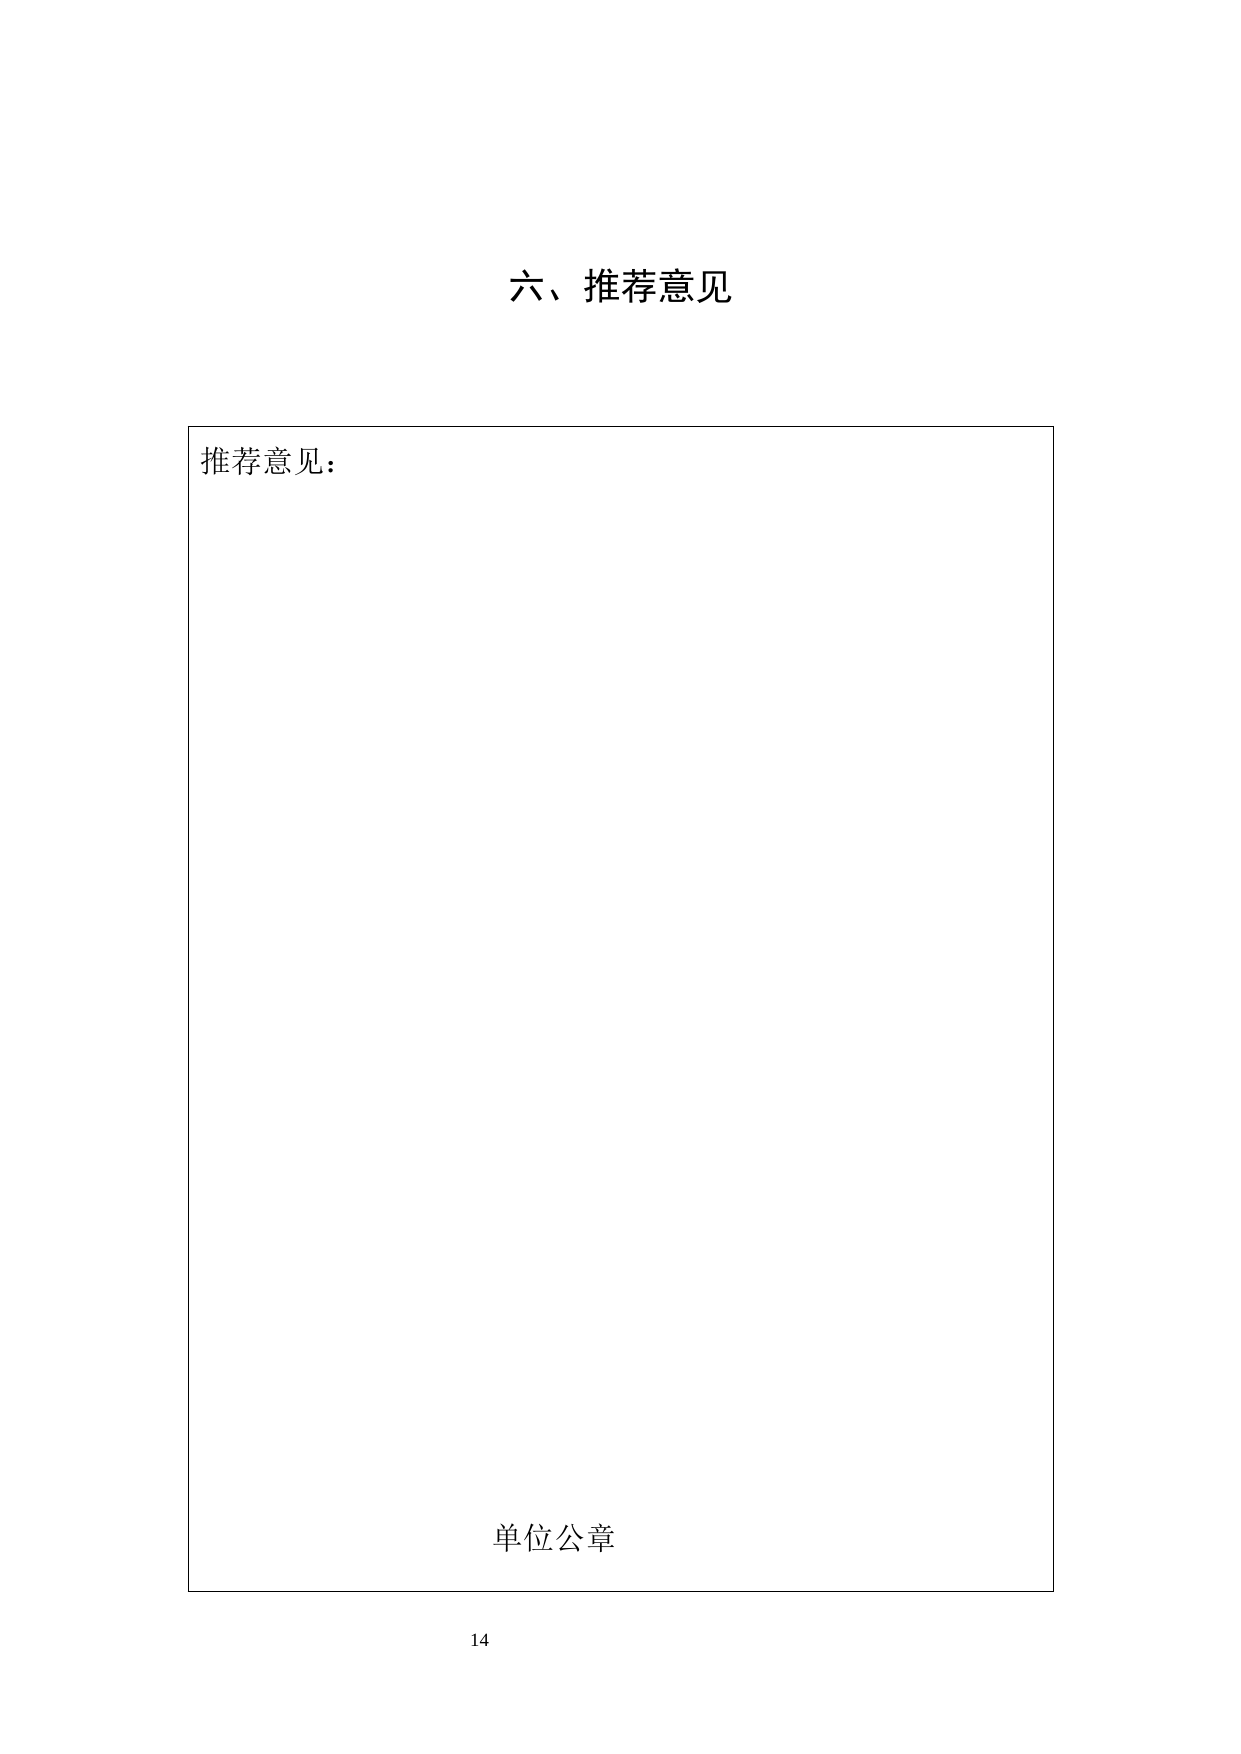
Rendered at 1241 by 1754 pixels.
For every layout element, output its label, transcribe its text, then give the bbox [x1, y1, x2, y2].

table_header 推荐意见： 单位公章 年 月 日 [189, 427, 1053, 1591]
list 六、推荐意见 [187, 251, 1053, 316]
